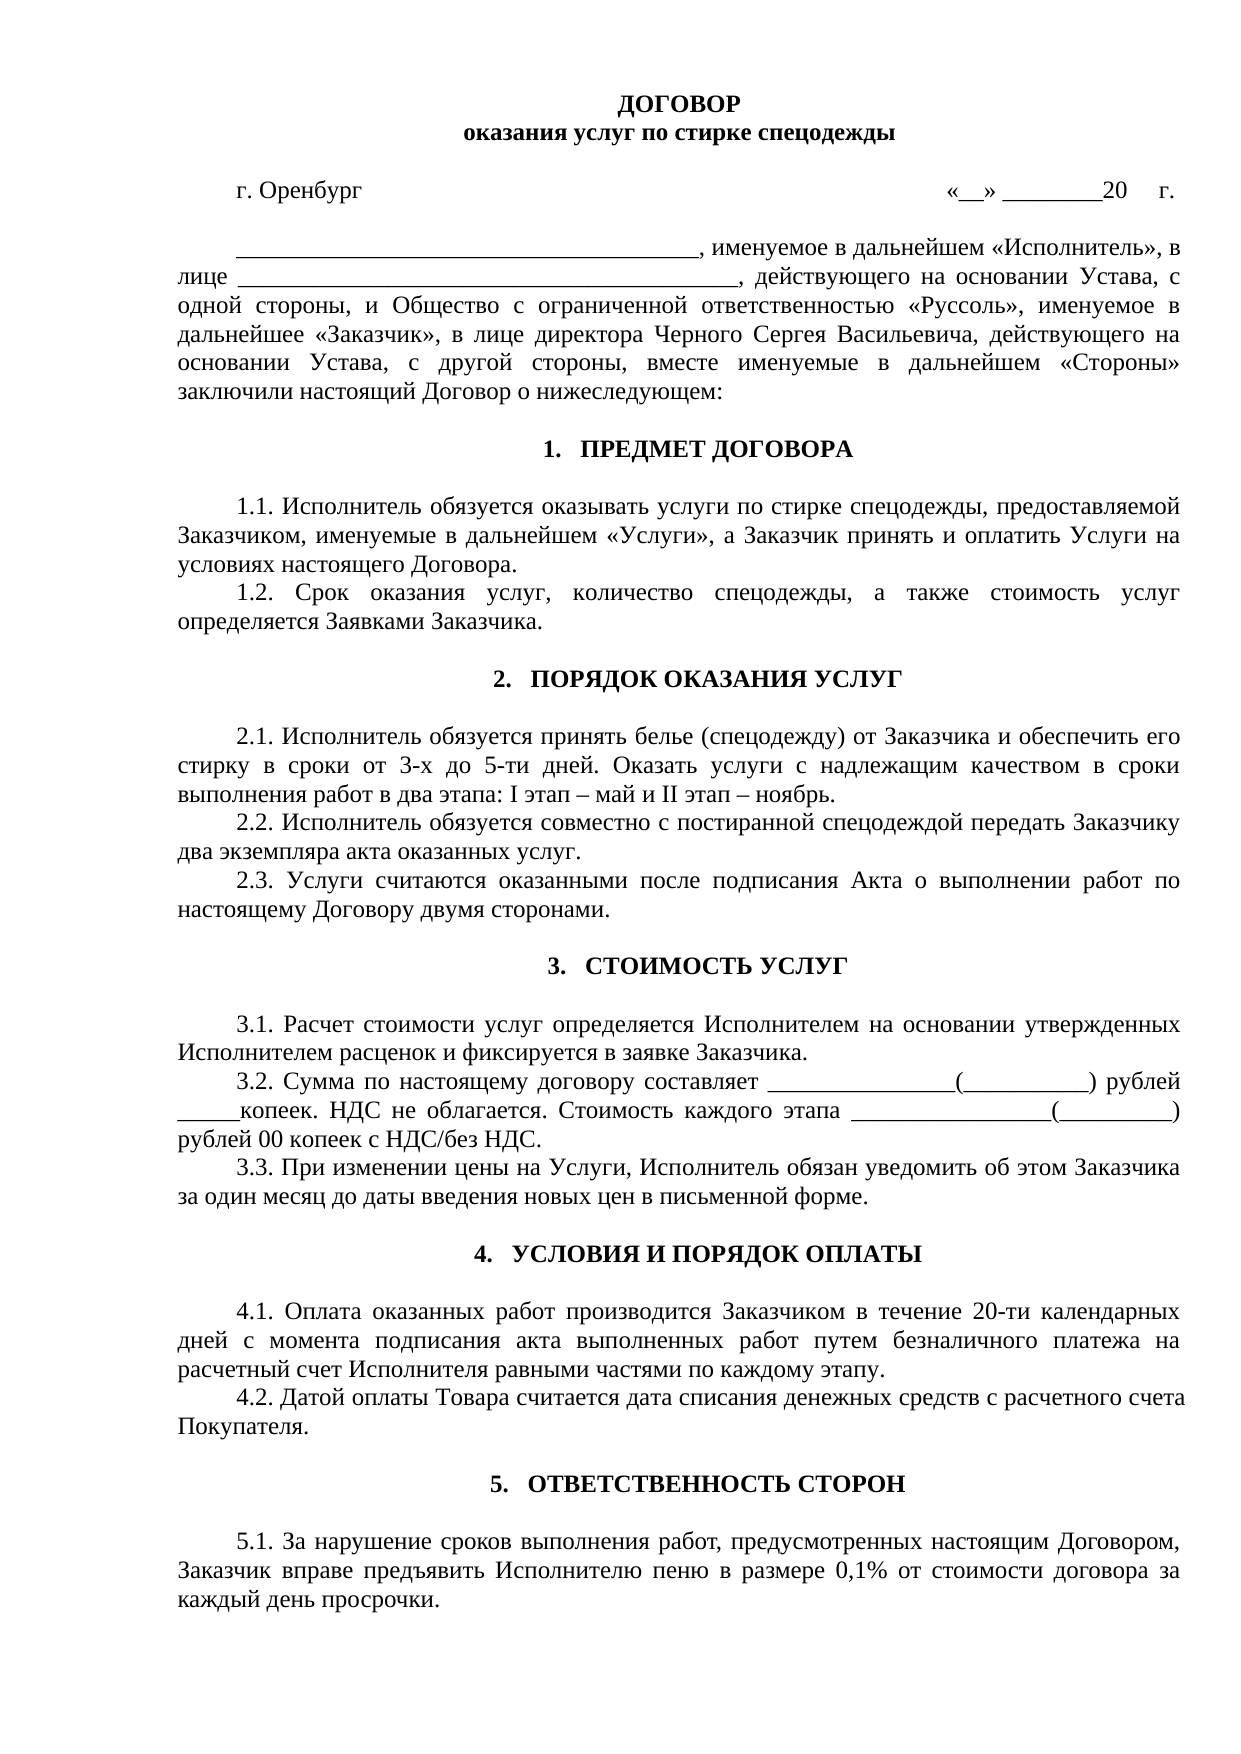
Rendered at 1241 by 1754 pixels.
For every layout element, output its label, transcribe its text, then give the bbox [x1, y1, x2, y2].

text 1.2. Срок оказания услуг, количество спецодежды, а также стоимость услуг определяется Заявками Заказчика. [177, 577, 1181, 635]
text 3.2. Сумма по настоящему договору составляет _______________(__________) рублей _____копеек. НДС не облагается. Стоимость каждого этапа ________________(_________) рублей 00 копеек с НДС/без НДС. [177, 1066, 1181, 1152]
text 3.1. Расчет стоимости услуг определяется Исполнителем на основании утвержденных Исполнителем расценок и фиксируется в заявке Заказчика. [177, 1009, 1181, 1066]
list ПОРЯДОК ОКАЗАНИЯ УСЛУГ [215, 664, 1181, 692]
text 2.2. Исполнитель обязуется совместно с постиранной спецодеждой передать Заказчику два экземпляра акта оказанных услуг. [177, 807, 1181, 865]
list ОТВЕТСТВЕННОСТЬ СТОРОН [215, 1469, 1181, 1497]
text 4.1. Оплата оказанных работ производится Заказчиком в течение 20-ти календарных дней с момента подписания акта выполненных работ путем безналичного платежа на расчетный счет Исполнителя равными частями по каждому этапу. [177, 1296, 1181, 1382]
text 3.3. При изменении цены на Услуги, Исполнитель обязан уведомить об этом Заказчика за один месяц до даты введения новых цен в письменной форме. [177, 1152, 1181, 1210]
text 4.2. Датой оплаты Товара считается дата списания денежных средств с расчетного счета Покупателя. [177, 1382, 1187, 1440]
text _____________________________________, именуемое в дальнейшем «Исполнитель», в лице ________________________________________, действующего на основании Устава, с одной стороны, и Общество с ограниченной ответственностью «Руссоль», именуемое в дальнейшее «Заказчик», в лице директора Черного Сергея Васильевича, действующего на основании Устава, с другой стороны, вместе именуемые в дальнейшем «Стороны» заключили настоящий Договор о нижеследующем: [177, 232, 1181, 405]
text 2.3. Услуги считаются оказанными после подписания Акта о выполнении работ по настоящему Договору двумя сторонами. [177, 865, 1181, 922]
text 2.1. Исполнитель обязуется принять белье (спецодежду) от Заказчика и обеспечить его стирку в сроки от 3-х до 5-ти дней. Оказать услуги с надлежащим качеством в сроки выполнения работ в два этапа: I этап – май и II этап – ноябрь. [177, 721, 1181, 807]
list 5.1. За нарушение сроков выполнения работ, предусмотренных настоящим Договором, Заказчик вправе предъявить Исполнителю пеню в размере 0,1% от стоимости договора за каждый день просрочки. [177, 1526, 1181, 1612]
text ДОГОВОР [177, 89, 1181, 117]
text г. Оренбург «__» ________20 г. [177, 175, 1181, 204]
text 1.1. Исполнитель обязуется оказывать услуги по стирке спецодежды, предоставляемой Заказчиком, именуемые в дальнейшем «Услуги», а Заказчик принять и оплатить Услуги на условиях настоящего Договора. [177, 491, 1181, 577]
list ПРЕДМЕТ ДОГОВОРА [215, 434, 1181, 462]
list УСЛОВИЯ И ПОРЯДОК ОПЛАТЫ [215, 1239, 1181, 1267]
text оказания услуг по стирке спецодежды [177, 117, 1181, 146]
list СТОИМОСТЬ УСЛУГ [215, 951, 1181, 980]
